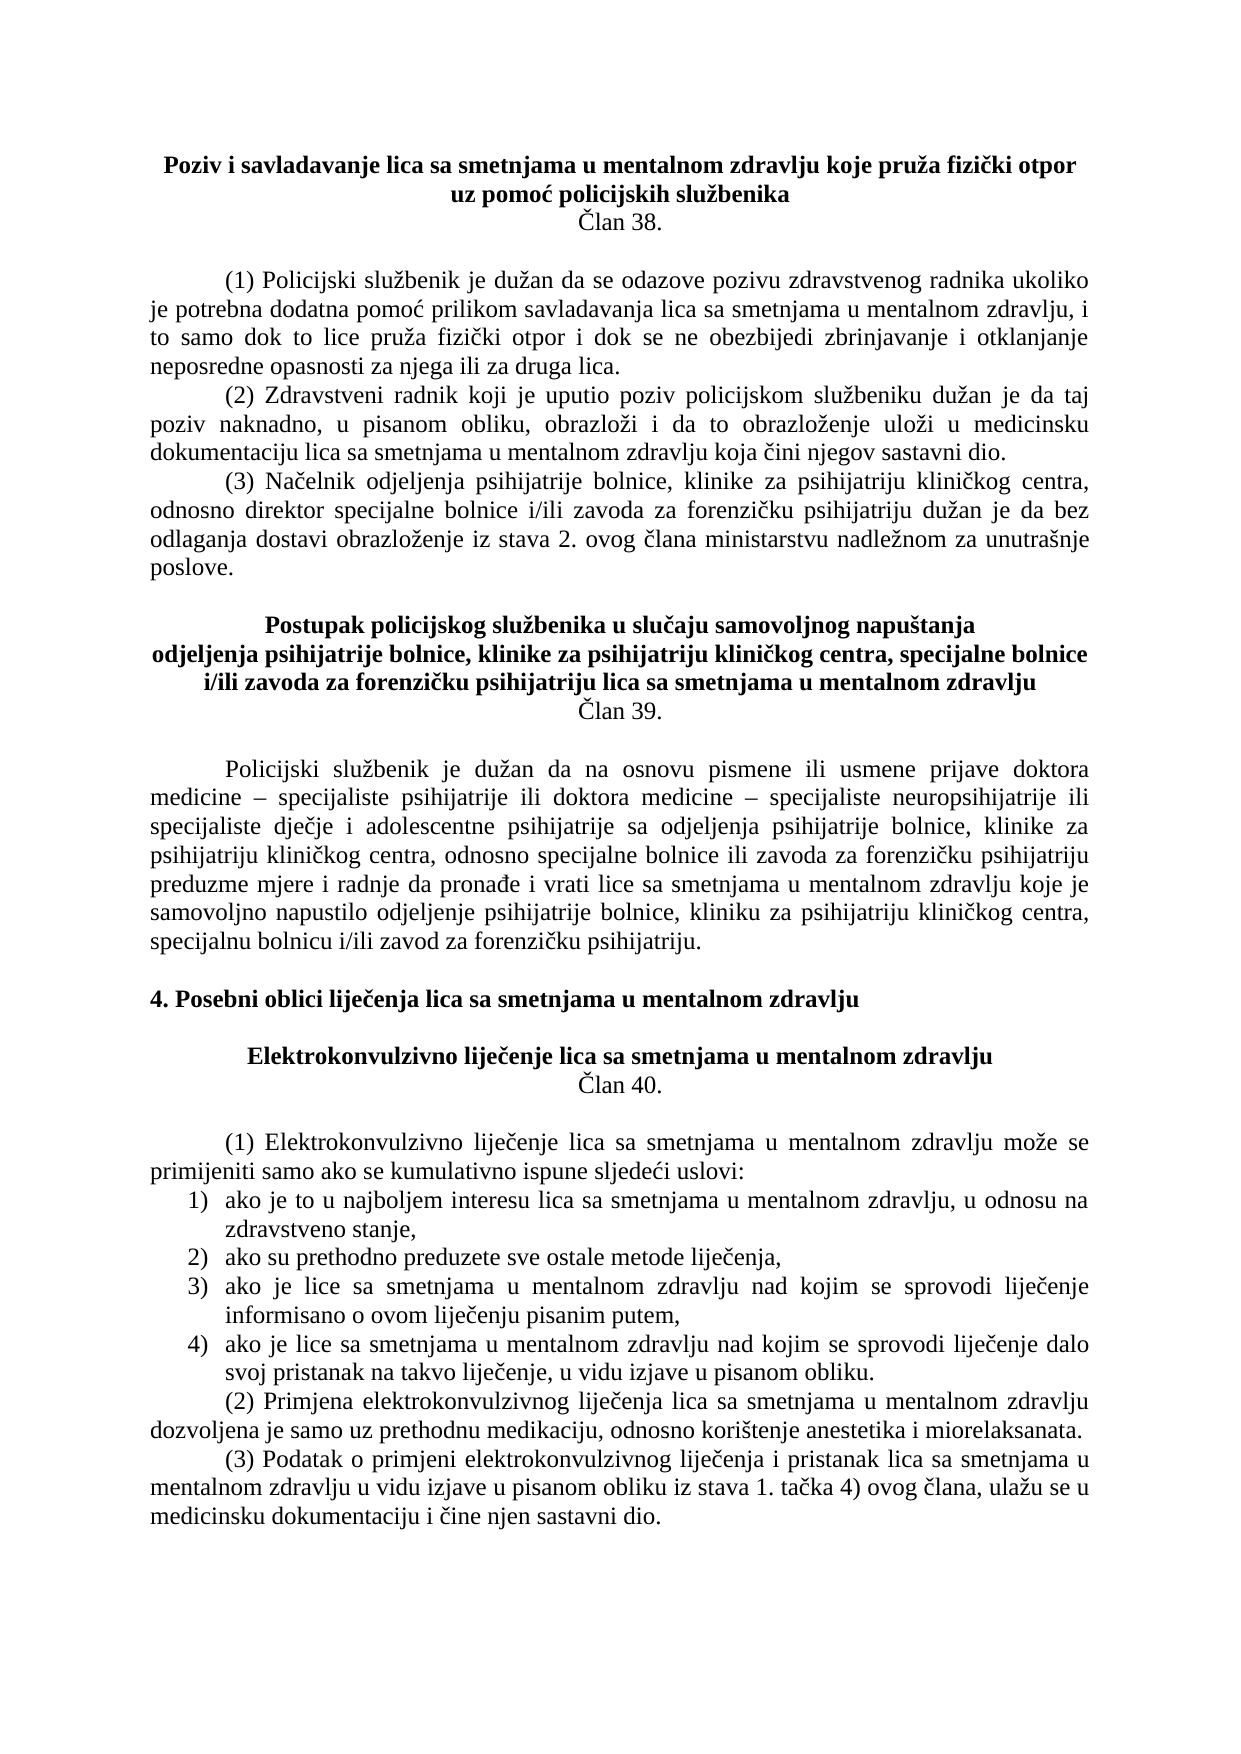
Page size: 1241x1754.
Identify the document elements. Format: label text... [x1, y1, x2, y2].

list ako je to u najboljem interesu lica sa smetnjama u mentalnom zdravlju, u odnosu na zdravstveno stanje, [187, 1185, 1090, 1242]
text (3) Podatak o primjeni elektrokonvulzivnog liječenja i pristanak lica sa smetnjama u mentalnom zdravlju u vidu izjave u pisanom obliku iz stava 1. tačka 4) ovog člana, ulažu se u medicinsku dokumentaciju i čine njen sastavni dio. [150, 1444, 1090, 1530]
list ako je lice sa smetnjama u mentalnom zdravlju nad kojim se sprovodi liječenje dalo svoj pristanak na takvo liječenje, u vidu izjave u pisanom obliku. [187, 1329, 1090, 1386]
text (2) Primjena elektrokonvulzivnog liječenja lica sa smetnjama u mentalnom zdravlju dozvoljena je samo uz prethodnu medikaciju, odnosno korištenje anestetika i miorelaksanata. [150, 1386, 1090, 1444]
text Postupak policijskog službenika u slučaju samovoljnog napuštanja [150, 610, 1090, 639]
text Član 39. [150, 696, 1090, 725]
text (1) Elektrokonvulzivno liječenje lica sa smetnjama u mentalnom zdravlju može se primijeniti samo ako se kumulativno ispune sljedeći uslovi: [150, 1127, 1090, 1185]
text Elektrokonvulzivno liječenje lica sa smetnjama u mentalnom zdravlju [150, 1041, 1090, 1070]
text Član 38. [150, 207, 1090, 236]
text Policijski službenik je dužan da na osnovu pismene ili usmene prijave doktora medicine – specijaliste psihijatrije ili doktora medicine – specijaliste neuropsihijatrije ili specijaliste dječje i adolescentne psihijatrije sa odjeljenja psihijatrije bolnice, klinike za psihijatriju kliničkog centra, odnosno specijalne bolnice ili zavoda za forenzičku psihijatriju preduzme mjere i radnje da pronađe i vrati lice sa smetnjama u mentalnom zdravlju koje je samovoljno napustilo odjeljenje psihijatrije bolnice, kliniku za psihijatriju kliničkog centra, specijalnu bolnicu i/ili zavod za forenzičku psihijatriju. [150, 754, 1090, 955]
text (3) Načelnik odjeljenja psihijatrije bolnice, klinike za psihijatriju kliničkog centra, odnosno direktor specijalne bolnice i/ili zavoda za forenzičku psihijatriju dužan je da bez odlaganja dostavi obrazloženje iz stava 2. ovog člana ministarstvu nadležnom za unutrašnje poslove. [150, 466, 1090, 581]
text (2) Zdravstveni radnik koji je uputio poziv policijskom službeniku dužan je da taj poziv naknadno, u pisanom obliku, obrazloži i da to obrazloženje uloži u medicinsku dokumentaciju lica sa smetnjama u mentalnom zdravlju koja čini njegov sastavni dio. [150, 380, 1090, 466]
text Poziv i savladavanje lica sa smetnjama u mentalnom zdravlju koje pruža fizički otpor uz pomoć policijskih službenika [150, 150, 1090, 207]
list ako su prethodno preduzete sve ostale metode liječenja, [187, 1242, 1090, 1271]
list ako je lice sa smetnjama u mentalnom zdravlju nad kojim se sprovodi liječenje informisano o ovom liječenju pisanim putem, [187, 1271, 1090, 1329]
text Član 40. [150, 1070, 1090, 1099]
text (1) Policijski službenik je dužan da se odazove pozivu zdravstvenog radnika ukoliko je potrebna dodatna pomoć prilikom savladavanja lica sa smetnjama u mentalnom zdravlju, i to samo dok to lice pruža fizički otpor i dok se ne obezbijedi zbrinjavanje i otklanjanje neposredne opasnosti za njega ili za druga lica. [150, 265, 1090, 380]
text odjeljenja psihijatrije bolnice, klinike za psihijatriju kliničkog centra, specijalne bolnice i/ili zavoda za forenzičku psihijatriju lica sa smetnjama u mentalnom zdravlju [150, 639, 1090, 696]
subtitle 4. Posebni oblici liječenja lica sa smetnjama u mentalnom zdravlju [150, 984, 1084, 1012]
